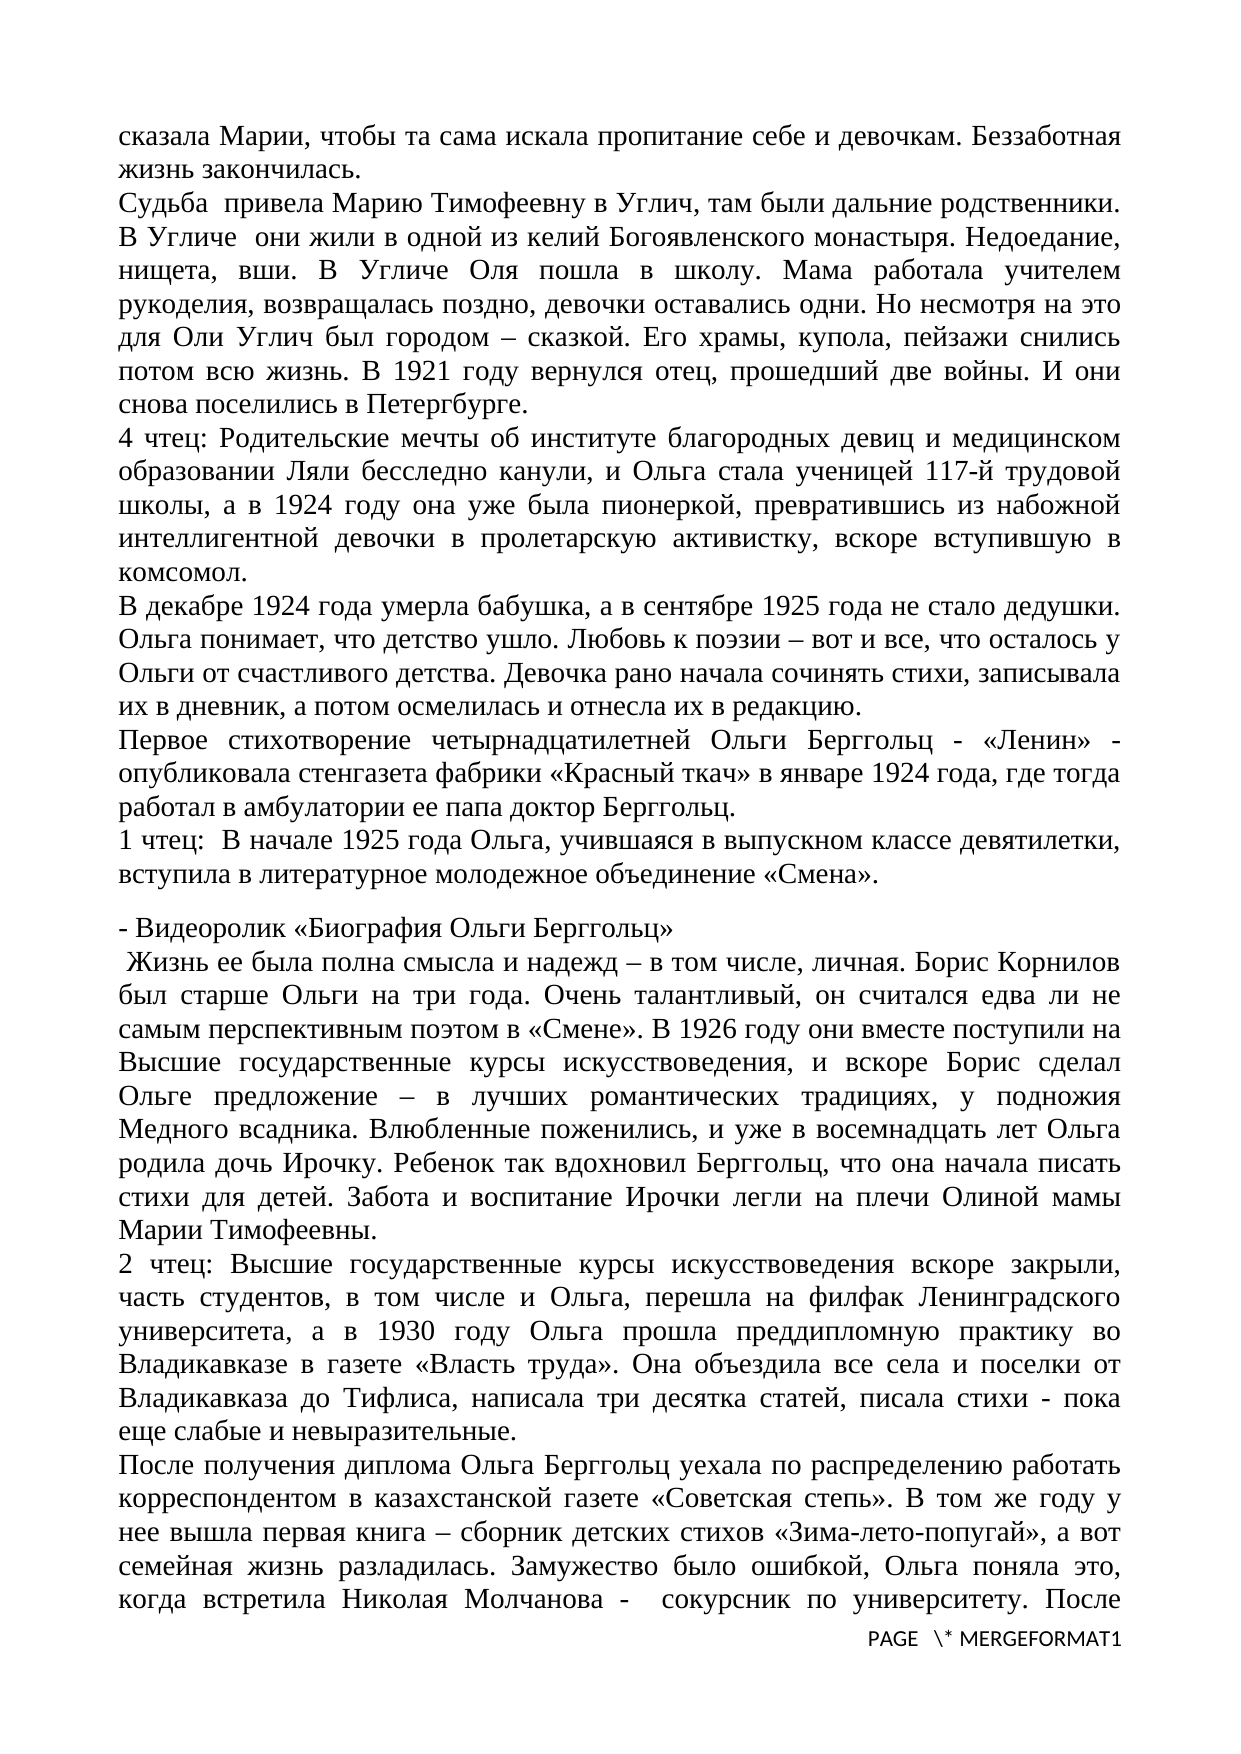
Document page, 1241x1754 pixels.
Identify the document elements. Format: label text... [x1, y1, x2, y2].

text Первое стихотворение четырнадцатилетней Ольги Берггольц - «Ленин» - опубликовала стенгазета фабрики «Красный ткач» в январе 1924 года, где тогда работал в амбулатории ее папа доктор Берггольц. [118, 722, 1122, 822]
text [118, 1447, 1122, 1615]
text Жизнь ее была полна смысла и надежд – в том числе, личная. Борис Корнилов был старше Ольги на три года. Очень талантливый, он считался едва ли не самым перспективным поэтом в «Смене». В 1926 году они вместе поступили на Высшие государственные курсы искусствоведения, и вскоре Борис сделал Ольге предложение – в лучших романтических традициях, у подножия Медного всадника. Влюбленные поженились, и уже в восемнадцать лет Ольга родила дочь Ирочку. Ребенок так вдохновил Берггольц, что она начала писать стихи для детей. Забота и воспитание Ирочки легли на плечи Олиной мамы Марии Тимофеевны. [118, 944, 1122, 1246]
text 4 чтец: Родительские мечты об институте благородных девиц и медицинском образовании Ляли бесследно канули, и Ольга стала ученицей 117-й трудовой школы, а в 1924 году она уже была пионеркой, превратившись из набожной интеллигентной девочки в пролетарскую активистку, вскоре вступившую в комсомол. [118, 420, 1122, 588]
text 1 чтец: В начале 1925 года Ольга, учившаяся в выпускном классе девятилетки, вступила в литературное молодежное объединение «Смена». [118, 822, 1122, 889]
text Судьба привела Марию Тимофеевну в Углич, там были дальние родственники. В Угличе они жили в одной из келий Богоявленского монастыря. Недоедание, нищета, вши. В Угличе Оля пошла в школу. Мама работала учителем рукоделия, возвращалась поздно, девочки оставались одни. Но несмотря на это для Оли Углич был городом – сказкой. Его храмы, купола, пейзажи снились потом всю жизнь. В 1921 году вернулся отец, прошедший две войны. И они снова поселились в Петергбурге. [118, 185, 1122, 420]
text В декабре 1924 года умерла бабушка, а в сентябре 1925 года не стало дедушки. Ольга понимает, что детство ушло. Любовь к поэзии – вот и все, что осталось у Ольги от счастливого детства. Девочка рано начала сочинять стихи, записывала их в дневник, а потом осмелилась и отнесла их в редакцию. [118, 588, 1122, 722]
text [118, 118, 1122, 185]
text 2 чтец: Высшие государственные курсы искусствоведения вскоре закрыли, часть студентов, в том числе и Ольга, перешла на филфак Ленинградского университета, а в 1930 году Ольга прошла преддипломную практику во Владикавказе в газете «Власть труда». Она объездила все села и поселки от Владикавказа до Тифлиса, написала три десятка статей, писала стихи - пока еще слабые и невыразительные. [118, 1246, 1122, 1447]
text - Видеоролик «Биография Ольги Берггольц» [118, 910, 1122, 944]
